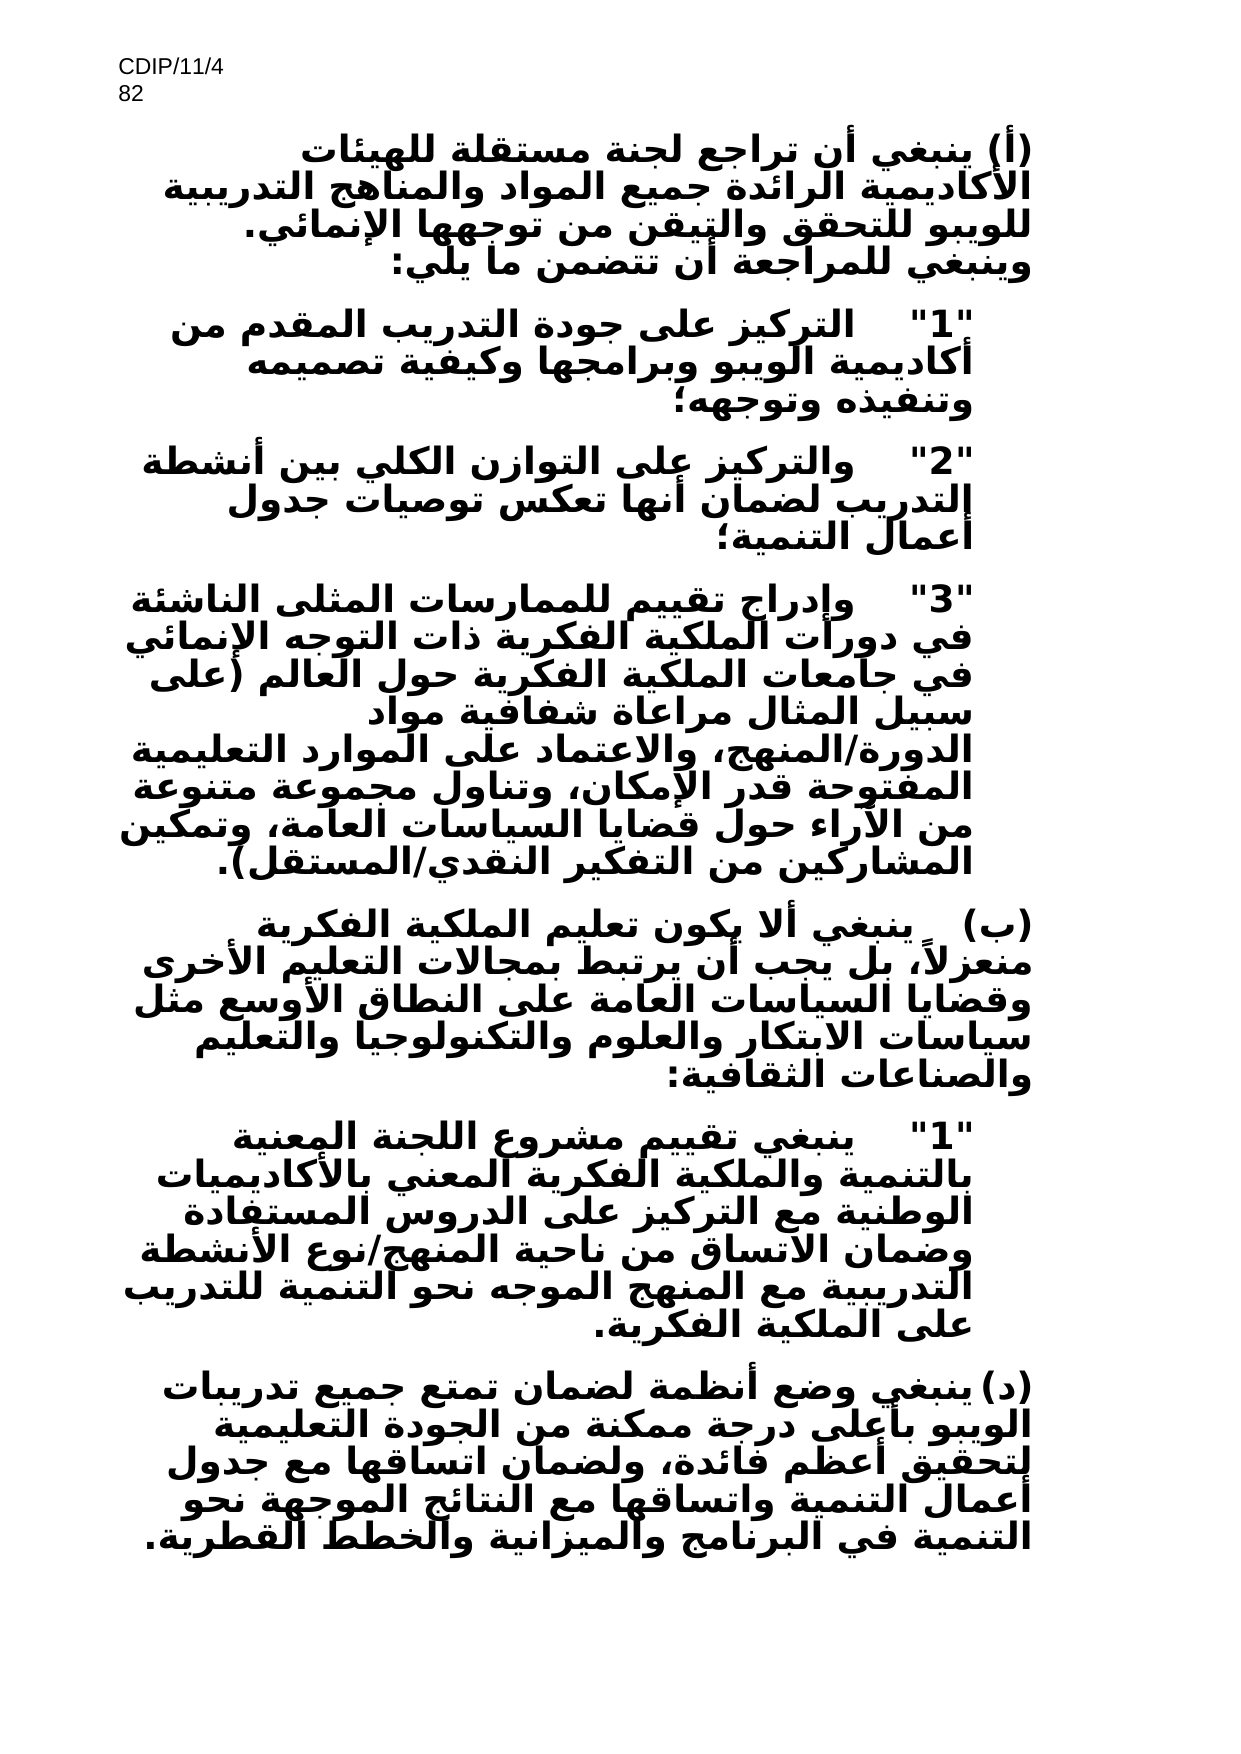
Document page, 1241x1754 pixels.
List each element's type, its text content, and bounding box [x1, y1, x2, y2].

list (أ) ينبغي أن تراجع لجنة مستقلة للهيئات الأكاديمية الرائدة جميع المواد والمناهج التدريبية للويبو للتحقق والتيقن من توجهها الإنمائي. وينبغي للمراجعة أن تتضمن ما يلي: [118, 132, 1092, 282]
list (د) ينبغي وضع أنظمة لضمان تمتع جميع تدريبات الويبو بأعلى درجة ممكنة من الجودة التعليمية لتحقيق أعظم فائدة، ولضمان اتساقها مع جدول أعمال التنمية واتساقها مع النتائج الموجهة نحو التنمية في البرنامج والميزانية والخطط القطرية. [118, 1370, 1092, 1557]
list "1" التركيز على جودة التدريب المقدم من أكاديمية الويبو وبرامجها وكيفية تصميمه وتنفيذه وتوجهه؛ [118, 307, 1033, 420]
list (ب) ينبغي ألا يكون تعليم الملكية الفكرية منعزلاً، بل يجب أن يرتبط بمجالات التعليم الأخرى وقضايا السياسات العامة على النطاق الأوسع مثل سياسات الابتكار والعلوم والتكنولوجيا والتعليم والصناعات الثقافية: [118, 907, 1092, 1095]
list "3" وإدراج تقييم للممارسات المثلى الناشئة في دورات الملكية الفكرية ذات التوجه الإنمائي في جامعات الملكية الفكرية حول العالم (على سبيل المثال مراعاة شفافية مواد الدورة/المنهج، والاعتماد على الموارد التعليمية المفتوحة قدر الإمكان، وتناول مجموعة متنوعة من الآراء حول قضايا السياسات العامة، وتمكين المشاركين من التفكير النقدي/المستقل). [118, 582, 1033, 882]
list "2" والتركيز على التوازن الكلي بين أنشطة التدريب لضمان أنها تعكس توصيات جدول أعمال التنمية؛ [118, 445, 1033, 557]
list "1" ينبغي تقييم مشروع اللجنة المعنية بالتنمية والملكية الفكرية المعني بالأكاديميات الوطنية مع التركيز على الدروس المستفادة وضمان الاتساق من ناحية المنهج/نوع الأنشطة التدريبية مع المنهج الموجه نحو التنمية للتدريب على الملكية الفكرية. [118, 1120, 1033, 1345]
